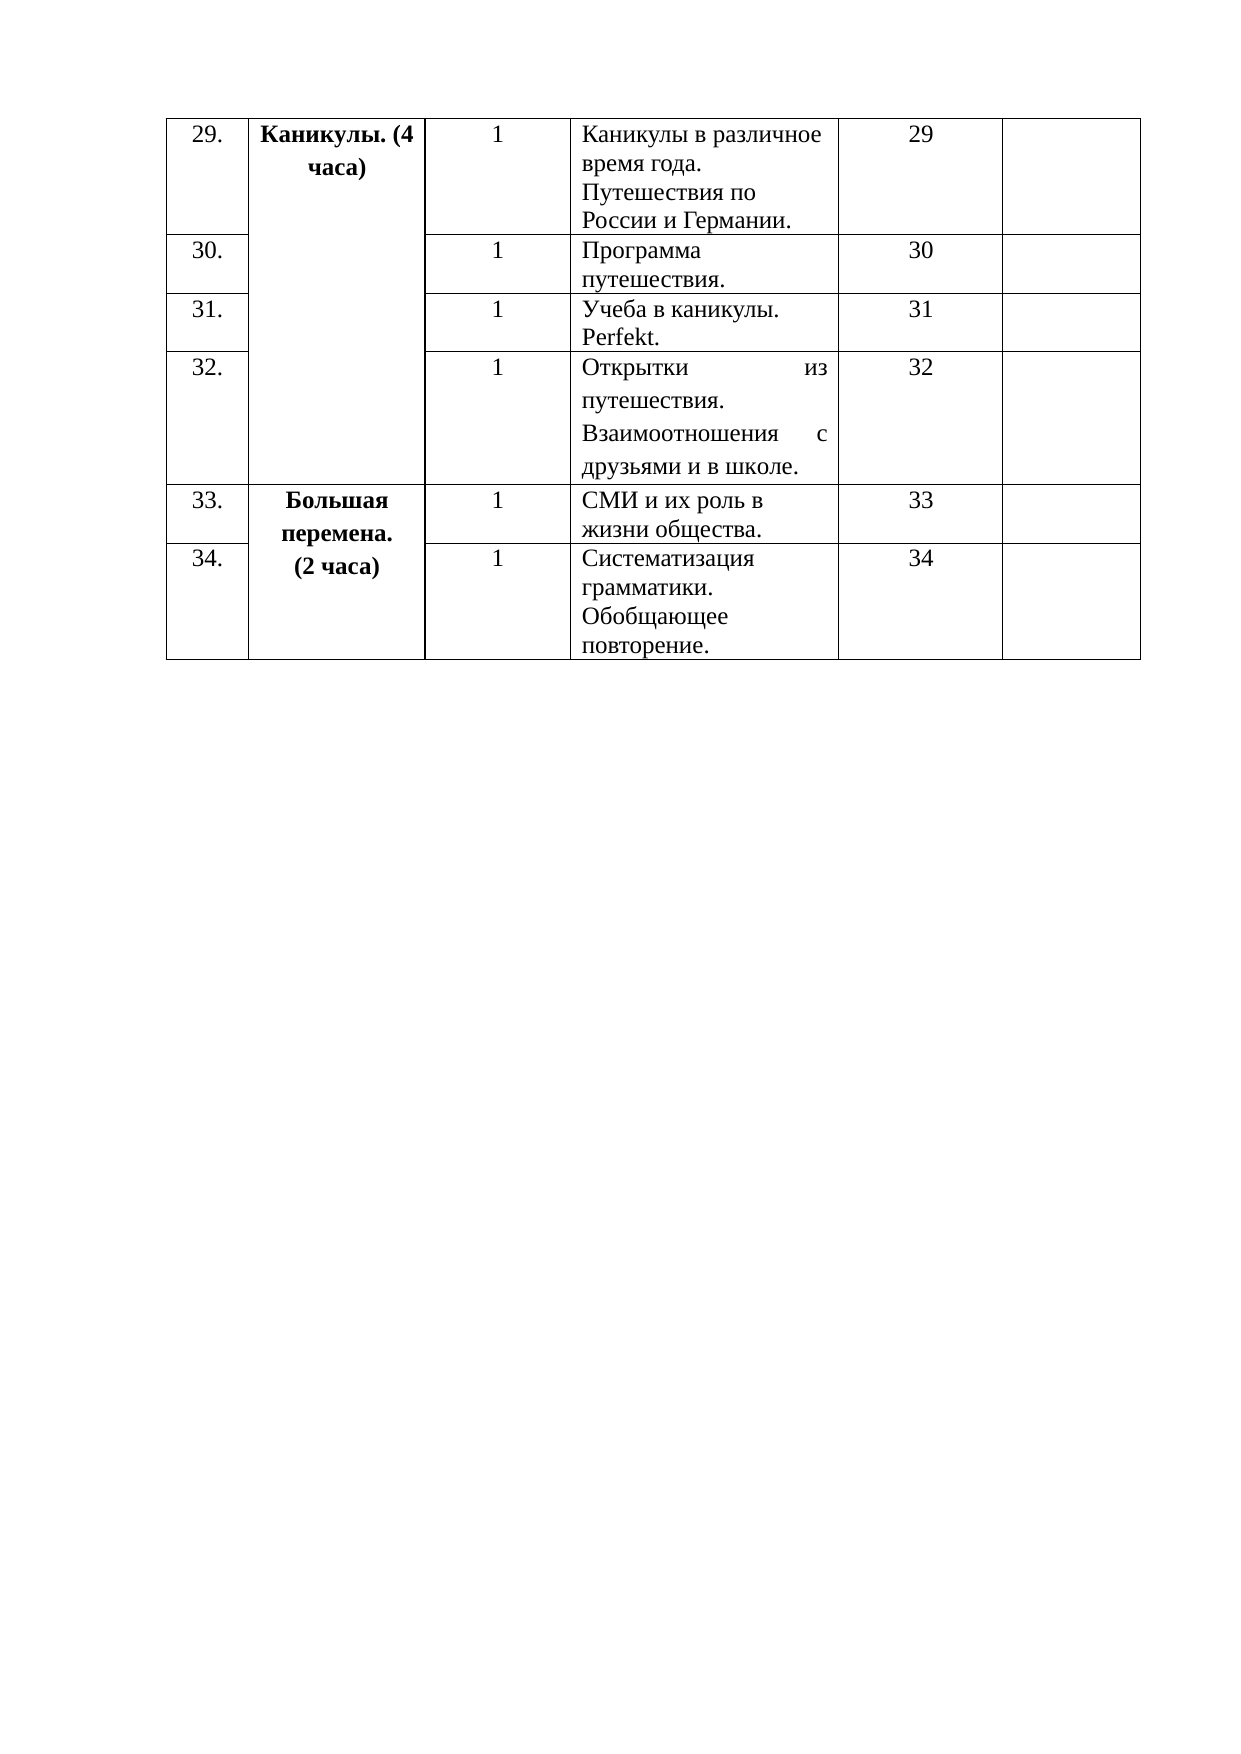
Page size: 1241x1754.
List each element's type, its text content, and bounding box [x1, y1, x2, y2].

table_cell 31. [167, 294, 248, 351]
table_cell [1003, 235, 1140, 293]
table_cell СМИ и их роль в жизни общества. [571, 485, 838, 542]
table_cell [1003, 544, 1140, 658]
table_cell Каникулы. (4 часа) [249, 119, 424, 484]
table_cell 30 [839, 235, 1002, 293]
table_cell 34. [167, 544, 248, 658]
table_cell [1003, 352, 1140, 484]
table_cell 1 [426, 485, 570, 542]
table_cell [1003, 485, 1140, 542]
table_cell 29 [839, 119, 1002, 234]
table_cell [1003, 294, 1140, 351]
table_cell 31 [839, 294, 1002, 351]
table_cell Каникулы в различное время года. Путешествия по России и Германии. [571, 119, 838, 234]
table_cell 1 [426, 294, 570, 351]
table_cell Большая перемена. (2 часа) [249, 485, 424, 658]
table_cell 29. [167, 119, 248, 234]
table_cell 1 [426, 544, 570, 658]
table_cell Программа путешествия. [571, 235, 838, 293]
table_cell 1 [426, 235, 570, 293]
table_cell 33. [167, 485, 248, 542]
table_cell 33 [839, 485, 1002, 542]
table_cell 32 [839, 352, 1002, 484]
table_cell 1 [426, 119, 570, 234]
table_cell [1003, 119, 1140, 234]
table_cell 30. [167, 235, 248, 293]
table_cell 1 [426, 352, 570, 484]
table_cell 32. [167, 352, 248, 484]
table_cell Открытки из путешествия. Взаимоотношения с друзьями и в школе. [571, 352, 838, 484]
table_cell 34 [839, 544, 1002, 658]
table_cell Учеба в каникулы. Perfekt. [571, 294, 838, 351]
table_cell Систематизация грамматики. Обобщающее повторение. [571, 544, 838, 658]
